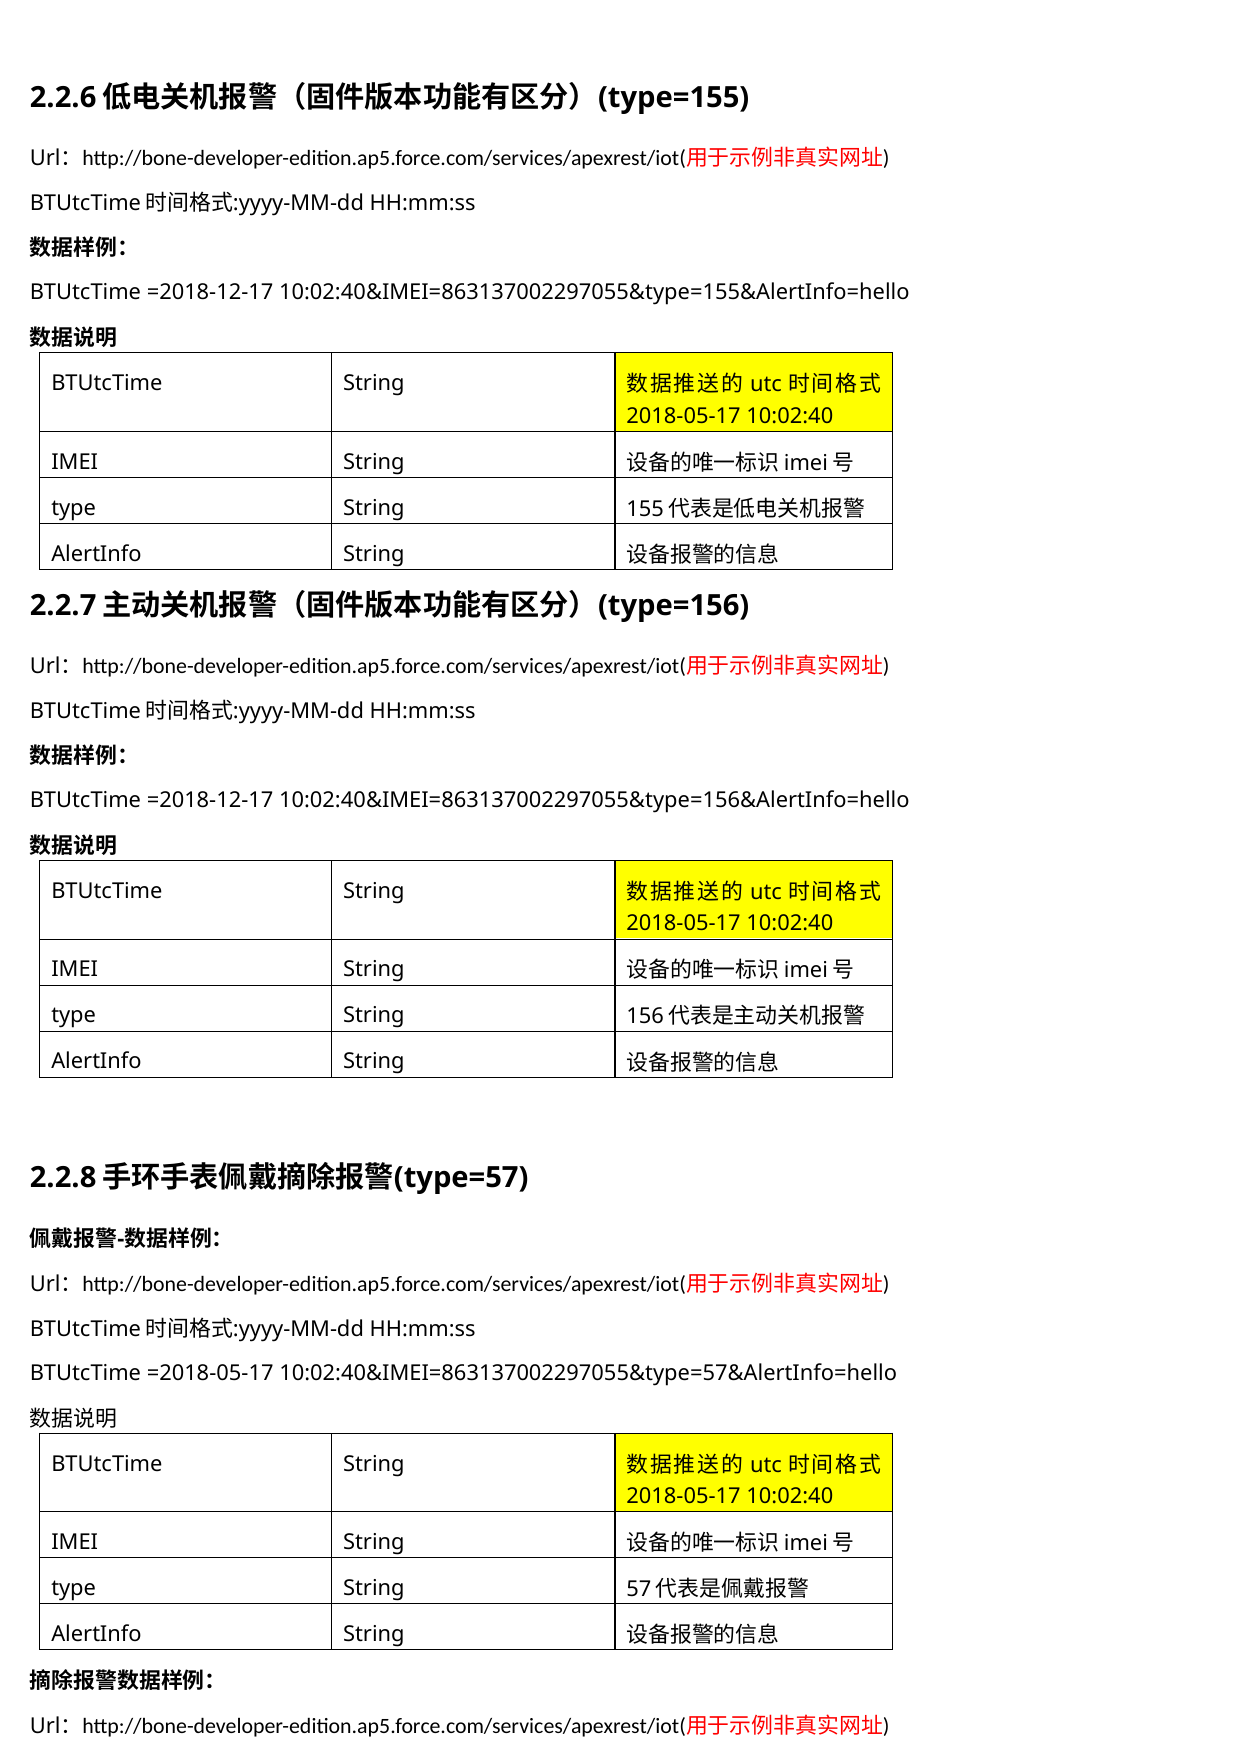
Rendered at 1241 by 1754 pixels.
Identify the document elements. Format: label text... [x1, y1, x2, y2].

table_header 数据推送的utc时间格式2018-05-17 10:02:40 [616, 1434, 892, 1511]
table_cell String [332, 524, 614, 569]
table_cell AlertInfo [40, 1032, 331, 1077]
text Url：http://bone-developer-edition.ap5.force.com/services/apexrest/iot(用于示例非真实网址) [29, 140, 1211, 172]
subtitle 2.2.7主动关机报警（固件版本功能有区分）(type=156) [29, 570, 1211, 635]
table_cell String [332, 478, 614, 523]
text BTUtcTime时间格式:yyyy-MM-dd HH:mm:ss [29, 692, 1211, 725]
text 数据说明 [29, 827, 1211, 860]
table_header BTUtcTime [40, 861, 331, 938]
text 摘除报警数据样例： [29, 1663, 1211, 1695]
text BTUtcTime =2018-12-17 10:02:40&IMEI=863137002297055&type=155&AlertInfo=hello [29, 275, 1211, 307]
table_cell 设备报警的信息 [616, 524, 892, 569]
table_cell 57代表是佩戴报警 [616, 1558, 892, 1603]
table_header BTUtcTime [40, 353, 331, 431]
table_cell String [332, 1512, 614, 1557]
table_cell 156代表是主动关机报警 [616, 986, 892, 1031]
table_cell AlertInfo [40, 1604, 331, 1649]
table_cell String [332, 432, 614, 477]
text BTUtcTime时间格式:yyyy-MM-dd HH:mm:ss [29, 1310, 1211, 1343]
table_cell AlertInfo [40, 524, 331, 569]
text Url：http://bone-developer-edition.ap5.force.com/services/apexrest/iot(用于示例非真实网址) [29, 647, 1211, 680]
text BTUtcTime =2018-05-17 10:02:40&IMEI=863137002297055&type=57&AlertInfo=hello [29, 1355, 1211, 1388]
table_cell String [332, 986, 614, 1031]
table_cell 设备的唯一标识imei号 [616, 940, 892, 984]
text Url：http://bone-developer-edition.ap5.force.com/services/apexrest/iot(用于示例非真实网址) [29, 1708, 1211, 1740]
table_header String [332, 861, 614, 938]
table_cell IMEI [40, 432, 331, 477]
table_cell 设备报警的信息 [616, 1604, 892, 1649]
table_cell 155代表是低电关机报警 [616, 478, 892, 523]
table_cell String [332, 940, 614, 984]
text BTUtcTime时间格式:yyyy-MM-dd HH:mm:ss [29, 185, 1211, 217]
text 数据样例： [29, 230, 1211, 262]
text Url：http://bone-developer-edition.ap5.force.com/services/apexrest/iot(用于示例非真实网址) [29, 1265, 1211, 1298]
table_cell String [332, 1558, 614, 1603]
subtitle 2.2.6低电关机报警（固件版本功能有区分）(type=155) [29, 62, 1211, 127]
table_cell 设备的唯一标识imei号 [616, 1512, 892, 1557]
text 数据说明 [29, 320, 1211, 352]
subtitle 2.2.8手环手表佩戴摘除报警(type=57) [29, 1143, 1211, 1208]
table_header 数据推送的utc时间格式2018-05-17 10:02:40 [616, 353, 892, 431]
text 数据样例： [29, 737, 1211, 770]
table_cell 设备的唯一标识imei号 [616, 432, 892, 477]
table_cell type [40, 1558, 331, 1603]
table_cell String [332, 1604, 614, 1649]
table_cell IMEI [40, 1512, 331, 1557]
table_cell IMEI [40, 940, 331, 984]
table_cell String [332, 1032, 614, 1077]
table_cell 设备报警的信息 [616, 1032, 892, 1077]
table_header 数据推送的utc时间格式2018-05-17 10:02:40 [616, 861, 892, 938]
text 数据说明 [29, 1400, 1211, 1433]
table_cell type [40, 986, 331, 1031]
table_cell type [40, 478, 331, 523]
table_header String [332, 353, 614, 431]
table_header BTUtcTime [40, 1434, 331, 1511]
text 佩戴报警-数据样例： [29, 1220, 1211, 1253]
table_header String [332, 1434, 614, 1511]
text BTUtcTime =2018-12-17 10:02:40&IMEI=863137002297055&type=156&AlertInfo=hello [29, 782, 1211, 815]
